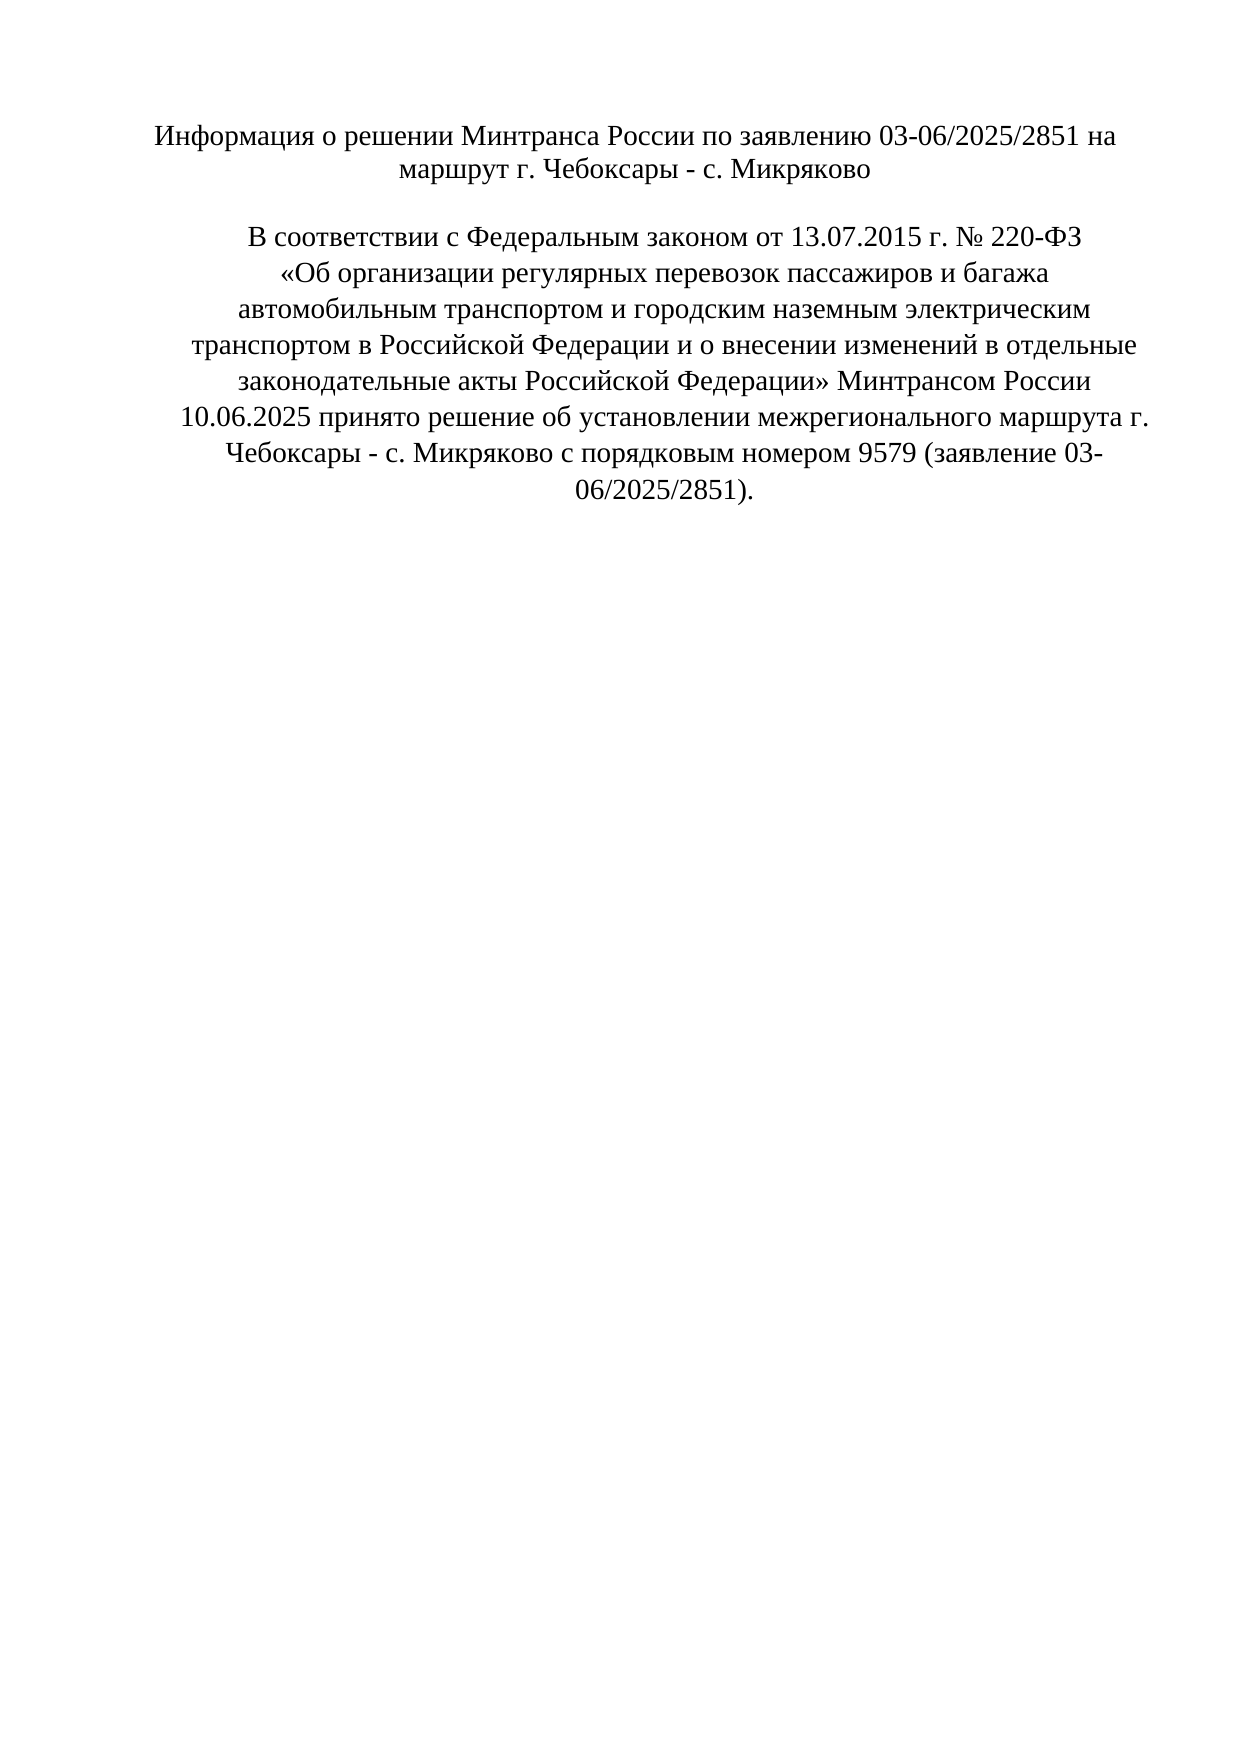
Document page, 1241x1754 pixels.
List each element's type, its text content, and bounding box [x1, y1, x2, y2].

text В соответствии с Федеральным законом от 13.07.2015 г. № 220-ФЗ «Об организации регулярных перевозок пассажиров и багажа автомобильным транспортом и городским наземным электрическим транспортом в Российской Федерации и о внесении изменений в отдельные законодательные акты Российской Федерации» Минтрансом России 10.06.2025 принято решение об установлении межрегионального маршрута г. Чебоксары - с. Микряково с порядковым номером 9579 (заявление 03-06/2025/2851). [177, 219, 1152, 505]
text Информация о решении Минтранса России по заявлению 03-06/2025/2851 на маршрут г. Чебоксары - с. Микряково [118, 118, 1152, 185]
